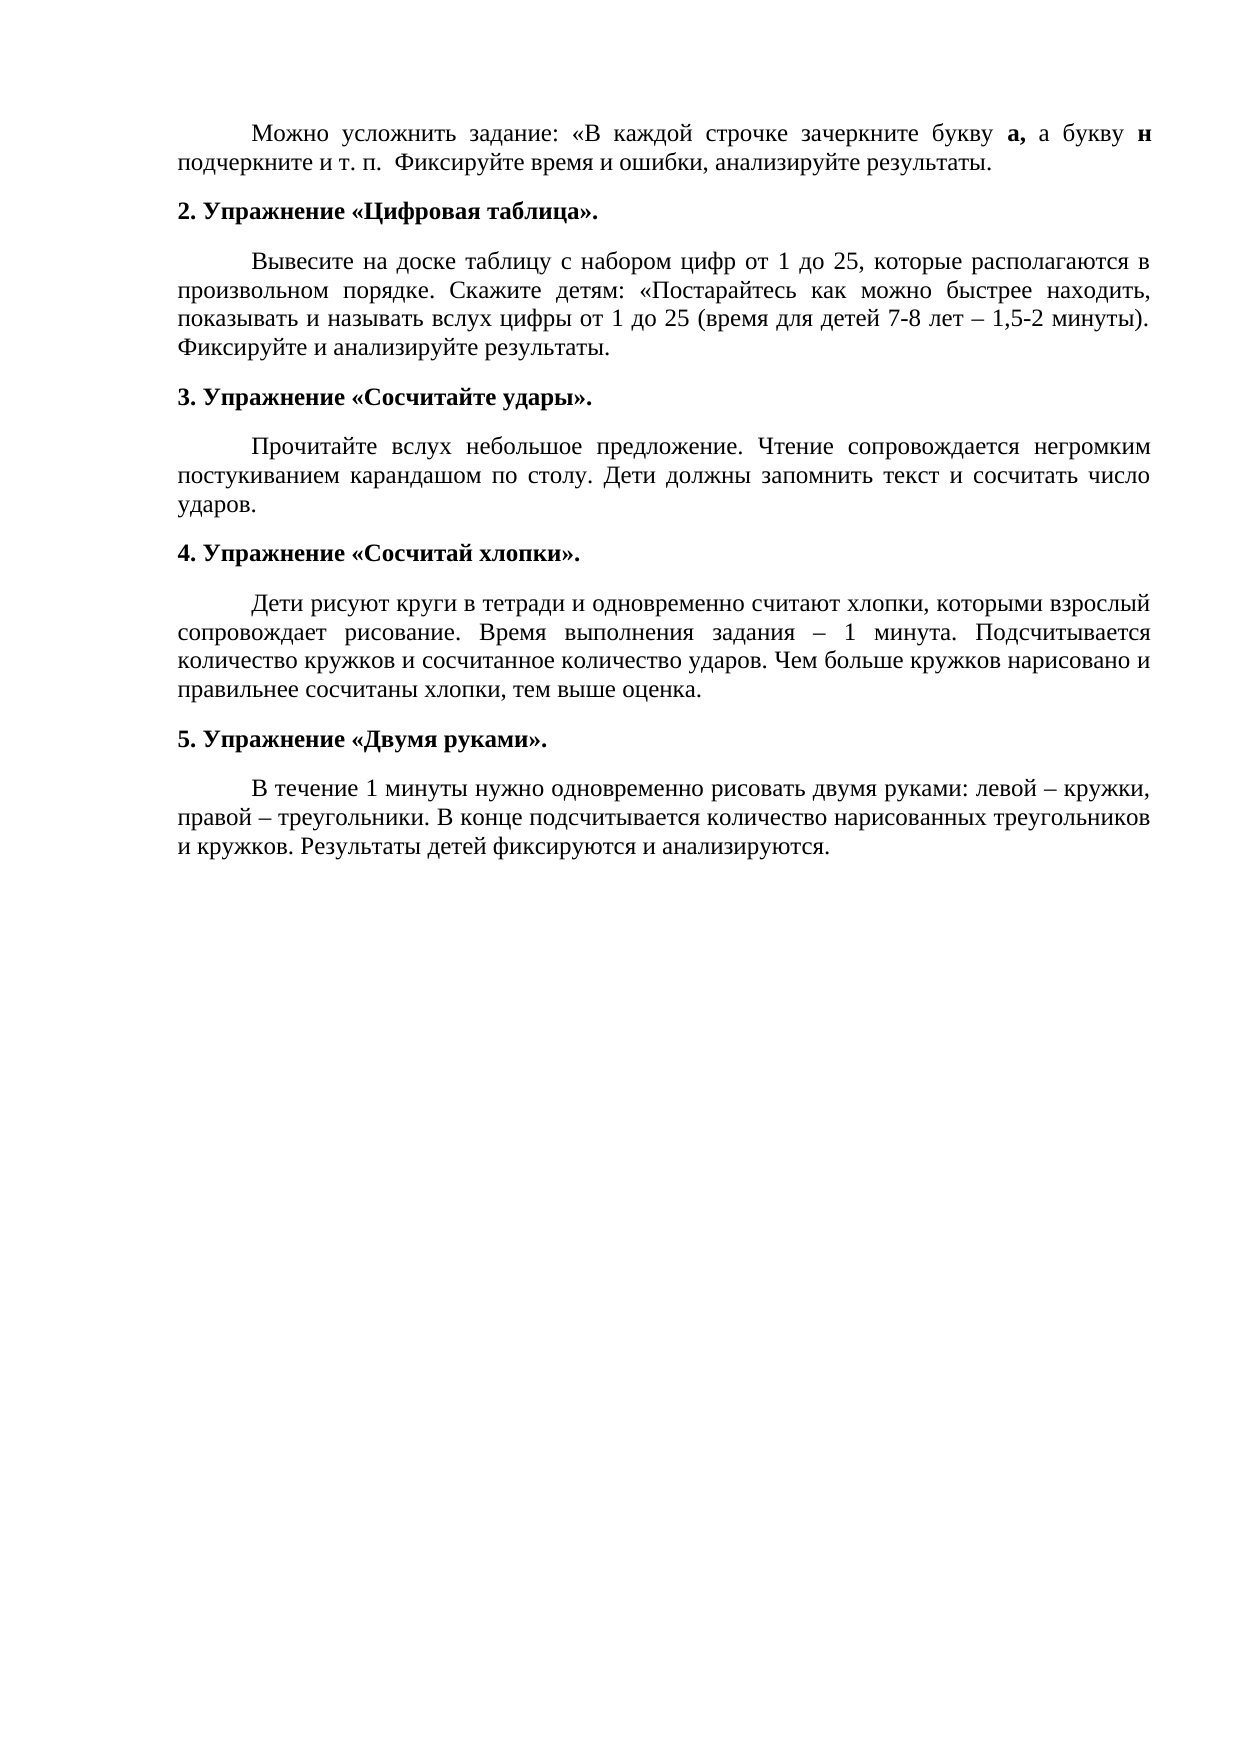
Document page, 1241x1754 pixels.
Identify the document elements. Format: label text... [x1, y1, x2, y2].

text В течение 1 минуты нужно одновременно рисовать двумя руками: левой – кружки, правой – треугольники. В конце подсчитывается количество нарисованных треугольников и кружков. Результаты детей фиксируются и анализируются. [177, 773, 1152, 860]
text Вывесите на доске таблицу с набором цифр от 1 до 25, которые располагаются в произвольном порядке. Скажите детям: «Постарайтесь как можно быстрее находить, показывать и называть вслух цифры от 1 до 25 (время для детей 7-8 лет – 1,5-2 минуты). Фиксируйте и анализируйте результаты. [177, 246, 1152, 361]
text Дети рисуют круги в тетради и одновременно считают хлопки, которыми взрослый сопровождает рисование. Время выполнения задания – 1 минута. Подсчитывается количество кружков и сосчитанное количество ударов. Чем больше кружков нарисовано и правильнее сосчитаны хлопки, тем выше оценка. [177, 588, 1152, 703]
text 5. Упражнение «Двумя руками». [177, 724, 1152, 753]
text Прочитайте вслух небольшое предложение. Чтение сопровождается негромким постукиванием карандашом по столу. Дети должны запомнить текст и сосчитать число ударов. [177, 431, 1152, 518]
text 4. Упражнение «Сосчитай хлопки». [177, 538, 1152, 567]
text 3. Упражнение «Сосчитайте удары». [177, 382, 1152, 411]
text Можно усложнить задание: «В каждой строчке зачеркните букву а, а букву н подчеркните и т. п. Фиксируйте время и ошибки, анализируйте результаты. [177, 118, 1152, 176]
text 2. Упражнение «Цифровая таблица». [177, 196, 1152, 225]
